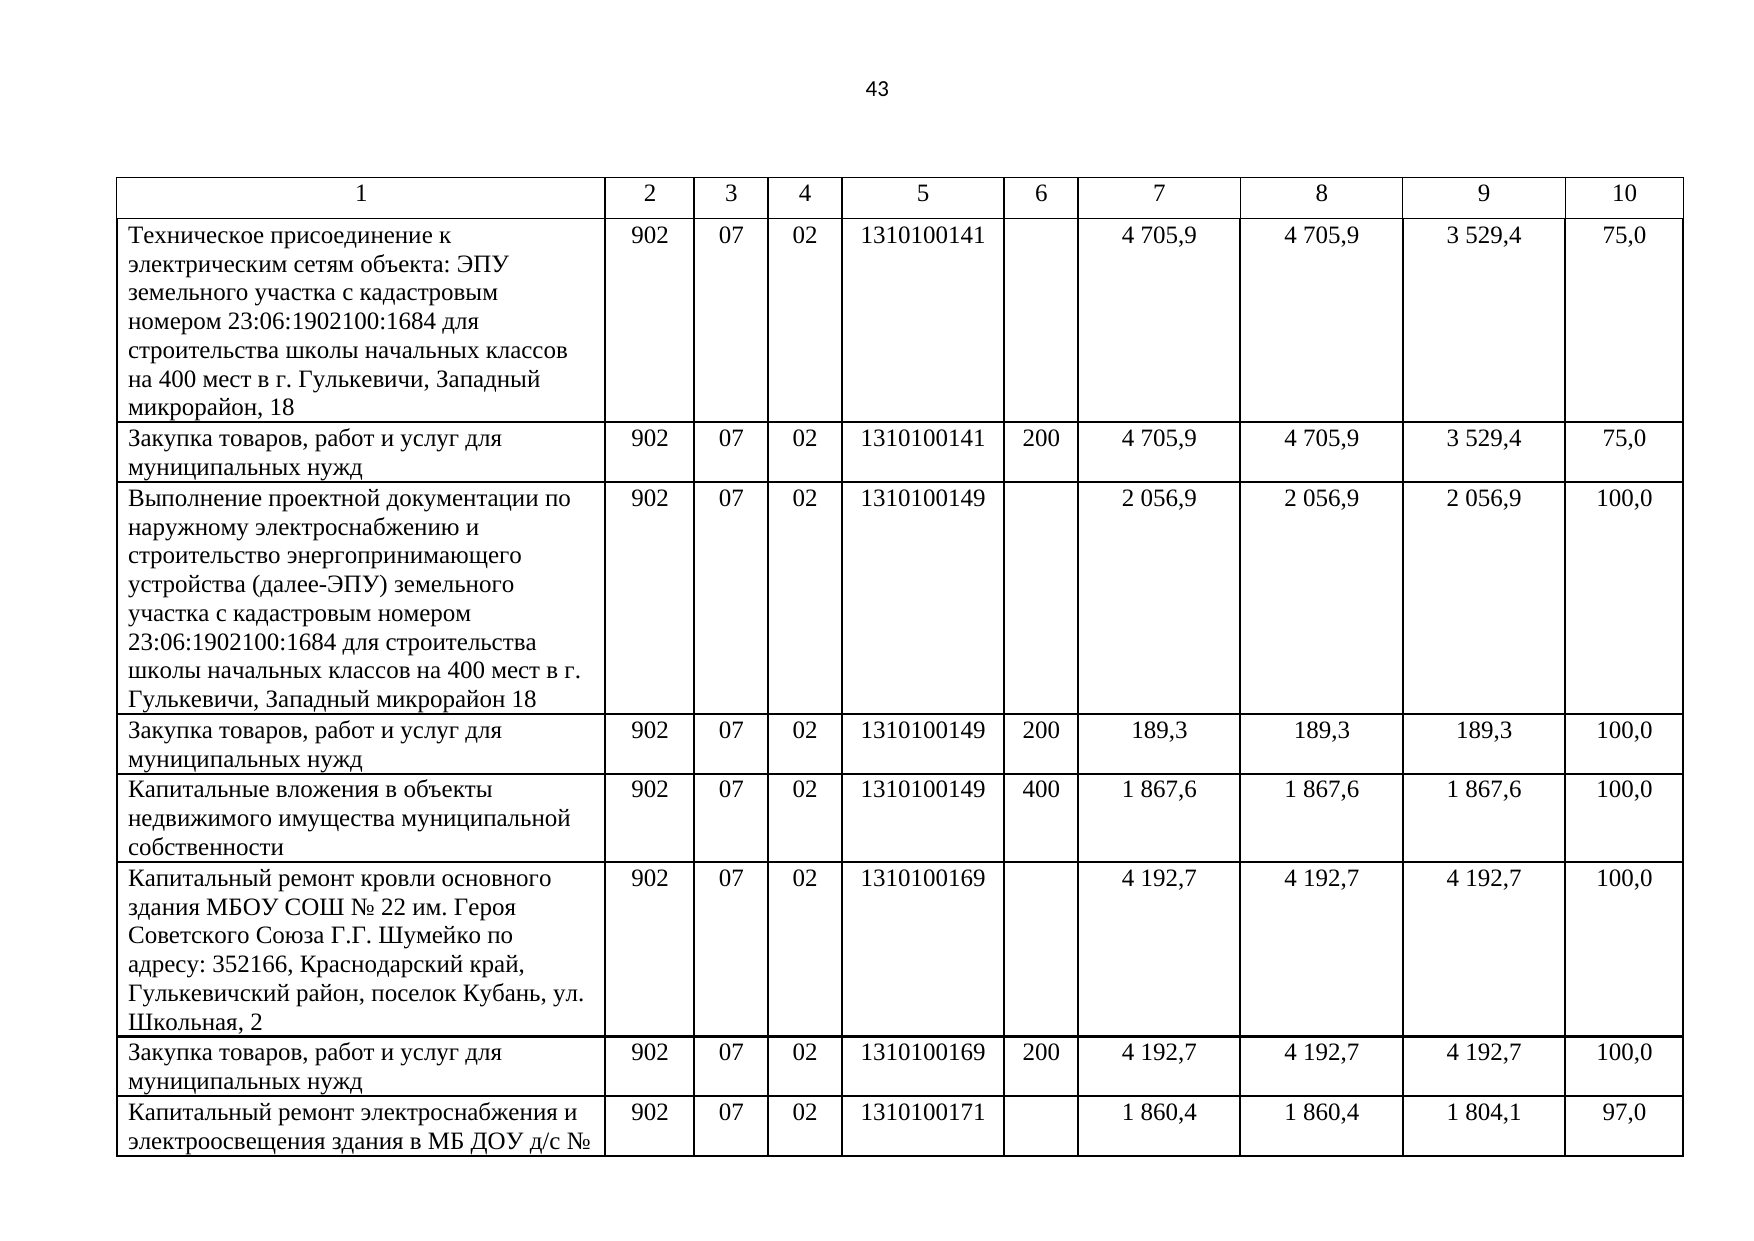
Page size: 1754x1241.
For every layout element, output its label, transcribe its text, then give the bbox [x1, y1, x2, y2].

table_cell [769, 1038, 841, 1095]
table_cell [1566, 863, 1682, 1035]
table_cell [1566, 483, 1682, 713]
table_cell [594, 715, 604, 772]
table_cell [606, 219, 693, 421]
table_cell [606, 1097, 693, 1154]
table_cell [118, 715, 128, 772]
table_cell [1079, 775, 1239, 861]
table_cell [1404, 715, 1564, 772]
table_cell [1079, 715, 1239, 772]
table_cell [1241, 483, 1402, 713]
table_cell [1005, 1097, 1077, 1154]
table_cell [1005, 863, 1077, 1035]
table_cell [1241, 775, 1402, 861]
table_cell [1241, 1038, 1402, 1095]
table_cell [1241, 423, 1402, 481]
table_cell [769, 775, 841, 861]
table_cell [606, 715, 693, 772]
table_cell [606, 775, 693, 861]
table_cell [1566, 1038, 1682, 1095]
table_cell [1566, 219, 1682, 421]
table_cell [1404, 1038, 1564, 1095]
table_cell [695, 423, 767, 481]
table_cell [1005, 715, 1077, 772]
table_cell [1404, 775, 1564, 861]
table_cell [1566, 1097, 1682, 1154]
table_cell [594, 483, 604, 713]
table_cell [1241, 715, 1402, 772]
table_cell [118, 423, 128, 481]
table_header 6 [1005, 178, 1077, 218]
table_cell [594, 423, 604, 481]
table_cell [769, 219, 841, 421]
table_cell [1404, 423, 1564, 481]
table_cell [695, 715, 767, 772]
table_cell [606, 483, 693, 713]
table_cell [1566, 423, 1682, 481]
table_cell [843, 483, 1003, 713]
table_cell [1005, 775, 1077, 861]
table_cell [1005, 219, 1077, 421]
table_header 9 [1403, 178, 1565, 218]
table_header 10 [1566, 178, 1683, 218]
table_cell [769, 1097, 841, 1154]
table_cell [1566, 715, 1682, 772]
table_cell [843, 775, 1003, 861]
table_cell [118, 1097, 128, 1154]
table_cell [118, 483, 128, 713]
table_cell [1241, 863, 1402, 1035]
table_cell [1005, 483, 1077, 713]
table_header 2 [606, 178, 693, 218]
table_header 7 [1079, 178, 1240, 218]
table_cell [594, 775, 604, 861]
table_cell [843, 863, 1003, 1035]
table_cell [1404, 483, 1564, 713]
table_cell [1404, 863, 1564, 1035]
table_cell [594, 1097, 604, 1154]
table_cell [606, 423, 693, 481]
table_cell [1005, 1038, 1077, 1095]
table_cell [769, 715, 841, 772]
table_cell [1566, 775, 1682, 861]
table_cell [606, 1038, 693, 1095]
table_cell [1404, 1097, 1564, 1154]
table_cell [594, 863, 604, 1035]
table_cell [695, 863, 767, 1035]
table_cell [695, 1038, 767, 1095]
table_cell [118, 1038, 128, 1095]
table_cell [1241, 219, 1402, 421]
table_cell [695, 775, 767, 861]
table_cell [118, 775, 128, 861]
table_header 5 [843, 178, 1003, 218]
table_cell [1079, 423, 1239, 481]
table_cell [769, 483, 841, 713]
table_header 3 [695, 178, 767, 218]
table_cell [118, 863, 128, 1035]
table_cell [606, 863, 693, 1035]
table_header 8 [1241, 178, 1402, 218]
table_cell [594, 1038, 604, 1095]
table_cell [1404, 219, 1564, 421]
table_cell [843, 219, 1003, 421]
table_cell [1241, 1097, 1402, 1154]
table_header 1 [117, 178, 604, 218]
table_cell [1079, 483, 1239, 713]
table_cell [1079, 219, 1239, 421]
table_header 4 [769, 178, 841, 218]
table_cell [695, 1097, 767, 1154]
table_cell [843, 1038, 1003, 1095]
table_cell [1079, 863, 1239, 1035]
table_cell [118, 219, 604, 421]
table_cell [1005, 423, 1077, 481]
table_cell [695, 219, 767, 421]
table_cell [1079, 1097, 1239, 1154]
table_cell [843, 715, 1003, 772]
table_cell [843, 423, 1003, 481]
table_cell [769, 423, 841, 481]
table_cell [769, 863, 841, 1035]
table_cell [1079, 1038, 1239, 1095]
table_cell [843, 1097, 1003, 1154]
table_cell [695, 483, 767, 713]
